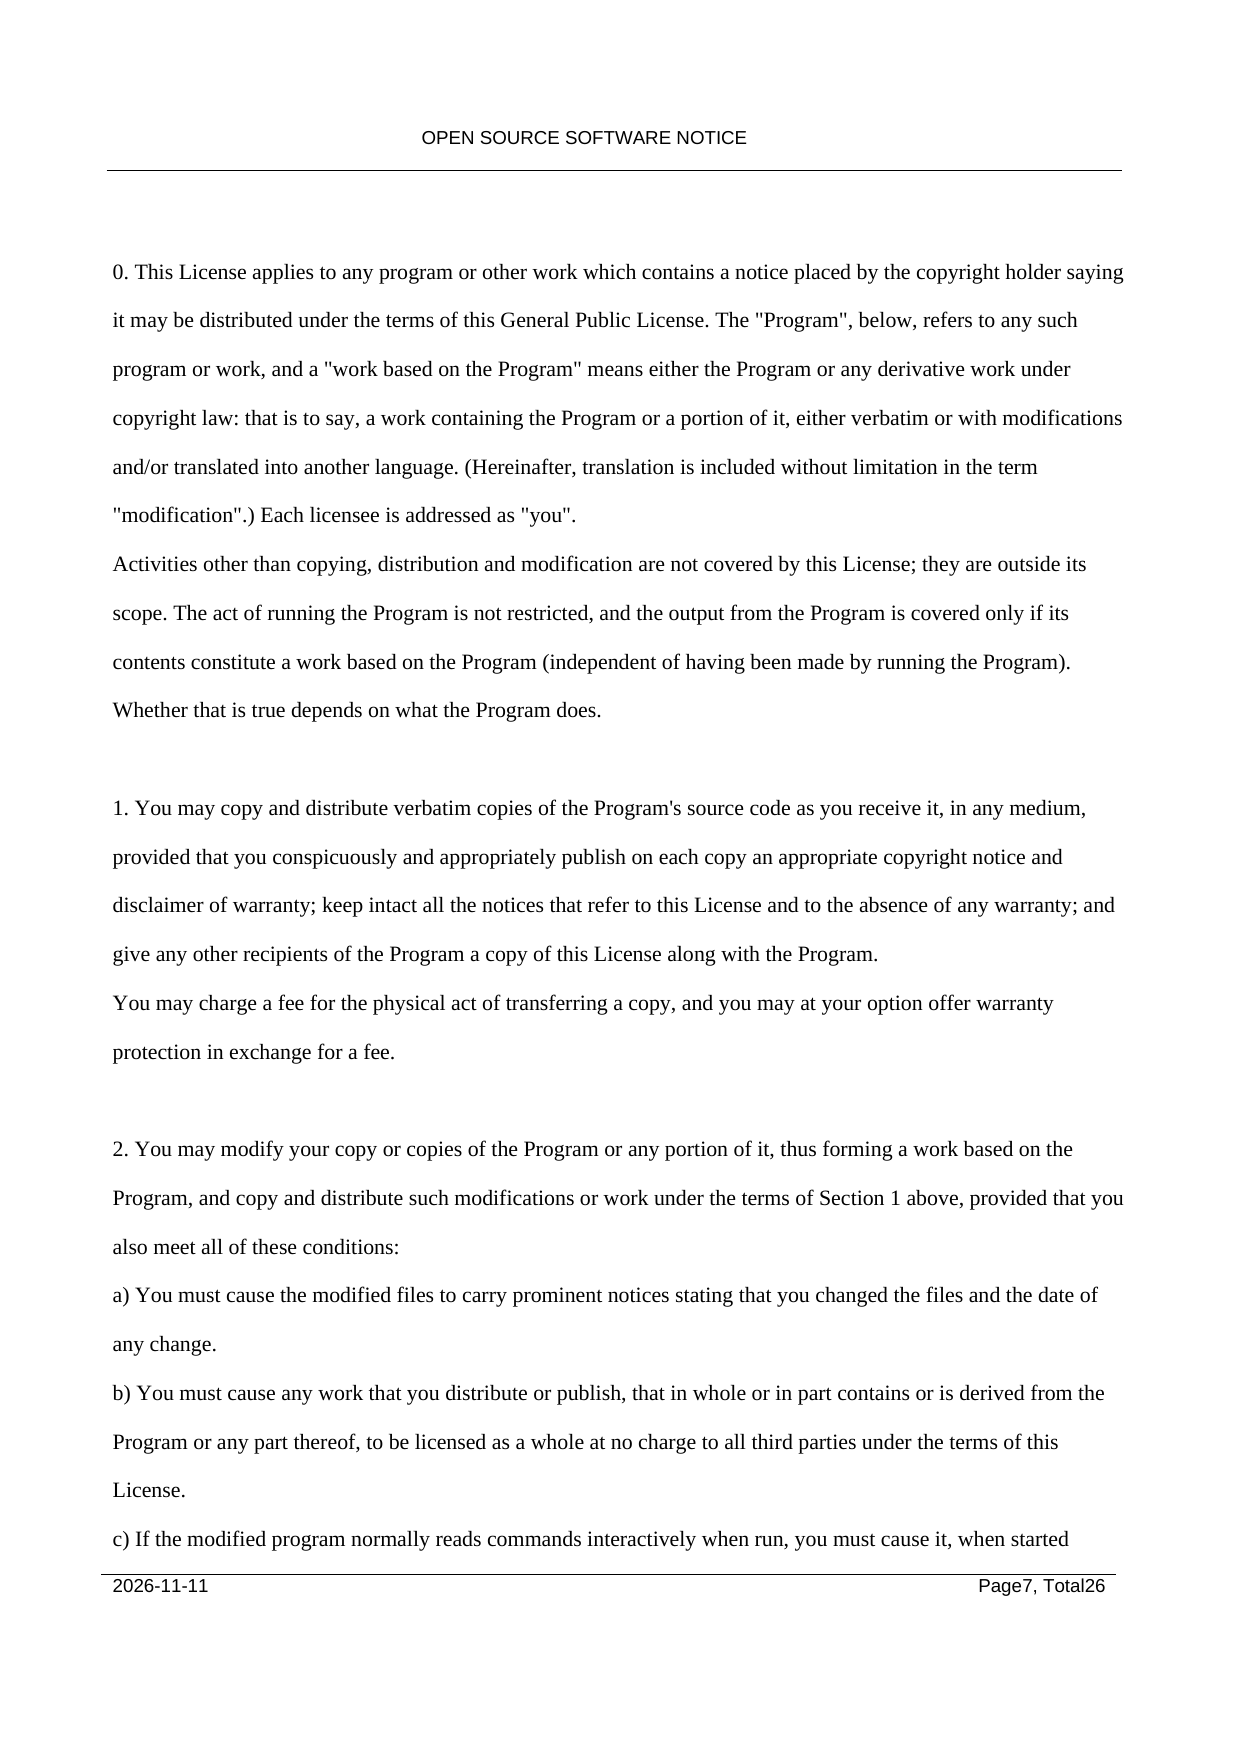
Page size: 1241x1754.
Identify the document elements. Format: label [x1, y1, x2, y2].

text [112, 206, 1128, 1555]
